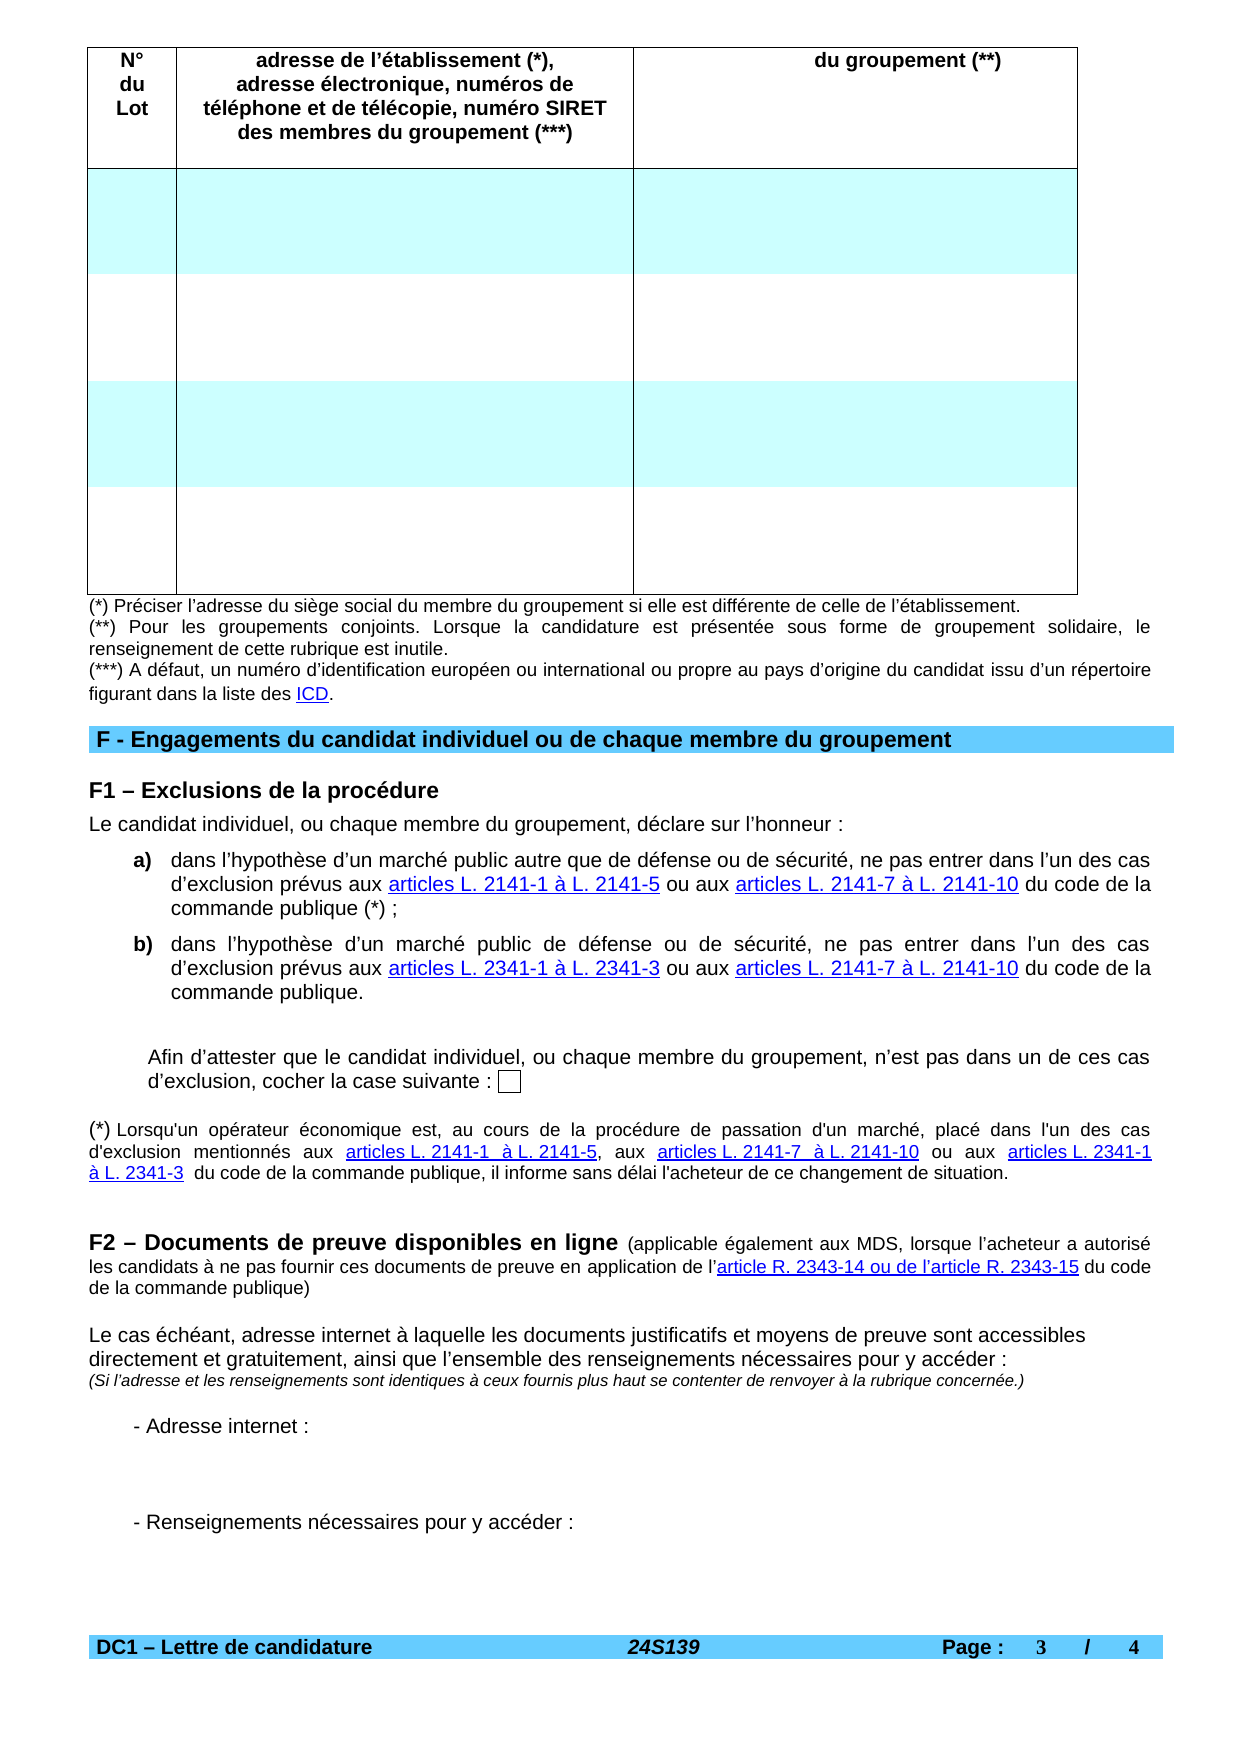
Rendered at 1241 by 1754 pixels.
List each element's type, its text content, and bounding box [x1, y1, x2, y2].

text F2 – Documents de preuve disponibles en ligne (applicable également aux MDS, lorsque l’acheteur a autorisé les candidats à ne pas fournir ces documents de preuve en application de l’article R. 2343-14 ou de l’article R. 2343-15 du code de la commande publique) [89, 1229, 1152, 1299]
text - Renseignements nécessaires pour y accéder : [133, 1509, 1152, 1533]
table_cell [634, 169, 1077, 274]
text (*) Préciser l’adresse du siège social du membre du groupement si elle est différente de celle de l’établissement. [89, 594, 1152, 616]
text - Adresse internet : [133, 1414, 1152, 1438]
table_cell [177, 381, 633, 487]
table_cell [634, 381, 1077, 487]
table_cell [634, 487, 1077, 593]
table_cell [88, 381, 176, 487]
text F1 – Exclusions de la procédure [89, 777, 1152, 803]
text Afin d’attester que le candidat individuel, ou chaque membre du groupement, n’est pas dans un de ces cas d’exclusion, cocher la case suivante : [148, 1045, 1152, 1093]
list dans l’hypothèse d’un marché public autre que de défense ou de sécurité, ne pas entrer dans l’un des cas d’exclusion prévus aux articles L. 2141-1 à L. 2141-5 ou aux articles L. 2141-7 à L. 2141-10 du code de la commande publique (*) ; [133, 848, 1152, 920]
text (Si l’adresse et les renseignements sont identiques à ceux fournis plus haut se contenter de renvoyer à la rubrique concernée.) [89, 1371, 1152, 1390]
list dans l’hypothèse d’un marché public de défense ou de sécurité, ne pas entrer dans l’un des cas d’exclusion prévus aux articles L. 2341-1 à L. 2341-3 ou aux articles L. 2141-7 à L. 2141-10 du code de la commande publique. [133, 932, 1152, 1004]
table_cell [177, 275, 633, 381]
table_cell [88, 487, 176, 593]
text Le cas échéant, adresse internet à laquelle les documents justificatifs et moyens de preuve sont accessibles directement et gratuitement, ainsi que l’ensemble des renseignements nécessaires pour y accéder : [89, 1323, 1152, 1371]
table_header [177, 48, 633, 168]
table_cell [88, 275, 176, 381]
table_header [634, 48, 1077, 168]
table_header F - Engagements du candidat individuel ou de chaque membre du groupement [89, 726, 1174, 753]
text (**) Pour les groupements conjoints. Lorsque la candidature est présentée sous forme de groupement solidaire, le renseignement de cette rubrique est inutile. [89, 616, 1152, 659]
text (***) A défaut, un numéro d’identification européen ou international ou propre au pays d’origine du candidat issu d’un répertoire figurant dans la liste des ICD. [89, 659, 1152, 705]
text Le candidat individuel, ou chaque membre du groupement, déclare sur l’honneur : [89, 811, 1152, 835]
table_cell [634, 275, 1077, 381]
text (*) Lorsqu'un opérateur économique est, au cours de la procédure de passation d'un marché, placé dans l'un des cas d'exclusion mentionnés aux articles L. 2141-1 à L. 2141-5, aux articles L. 2141-7 à L. 2141-10 ou aux articles L. 2341-1 à L. 2341-3 du code de la commande publique, il informe sans délai l'acheteur de ce changement de situation. [89, 1117, 1152, 1184]
table_header N° du Lot [88, 48, 176, 168]
table_cell [88, 169, 176, 274]
table_cell [177, 169, 633, 274]
table_cell [177, 487, 633, 593]
